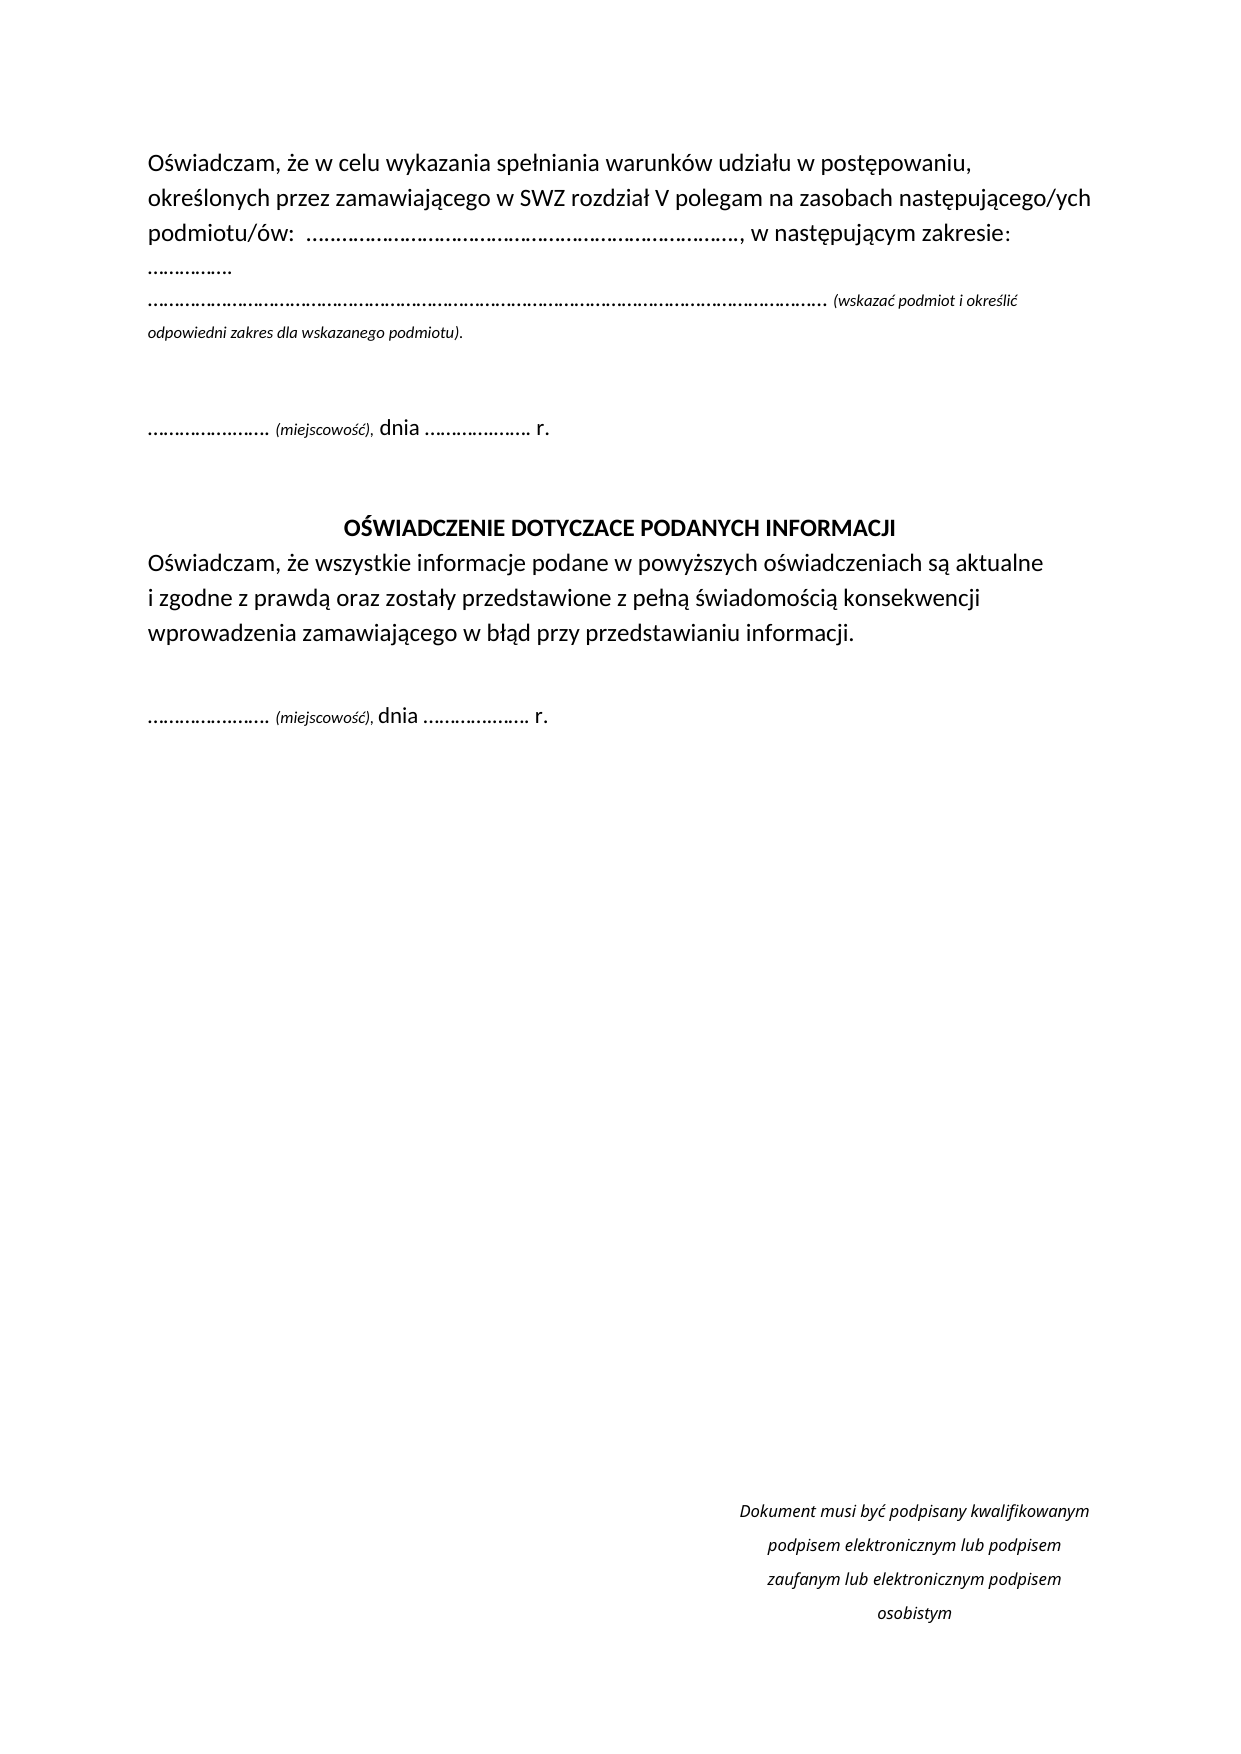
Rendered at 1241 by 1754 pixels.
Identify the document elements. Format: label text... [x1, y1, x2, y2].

text Oświadczam, że wszystkie informacje podane w powyższych oświadczeniach są aktualne i zgodne z prawdą oraz zostały przedstawione z pełną świadomością konsekwencji wprowadzenia zamawiającego w błąd przy przedstawianiu informacji. [148, 548, 1093, 648]
text …………….……. (miejscowość), dnia ………….……. r. [148, 413, 1093, 441]
text OŚWIADCZENIE DOTYCZACE PODANYCH INFORMACJI [148, 513, 1093, 543]
text ………………………………………………………………………………………………………………… (wskazać podmiot i określić odpowiedni zakres dla wskazanego podmiotu). [148, 284, 1093, 345]
text …………….……. (miejscowość), dnia ………….……. r. [148, 701, 1093, 729]
text Oświadczam, że w celu wykazania spełniania warunków udziału w postępowaniu, określonych przez zamawiającego w SWZ rozdział V polegam na zasobach następującego/ych podmiotu/ów: …..……………………………………………………………., w następującym zakresie: ……………. [148, 148, 1093, 280]
